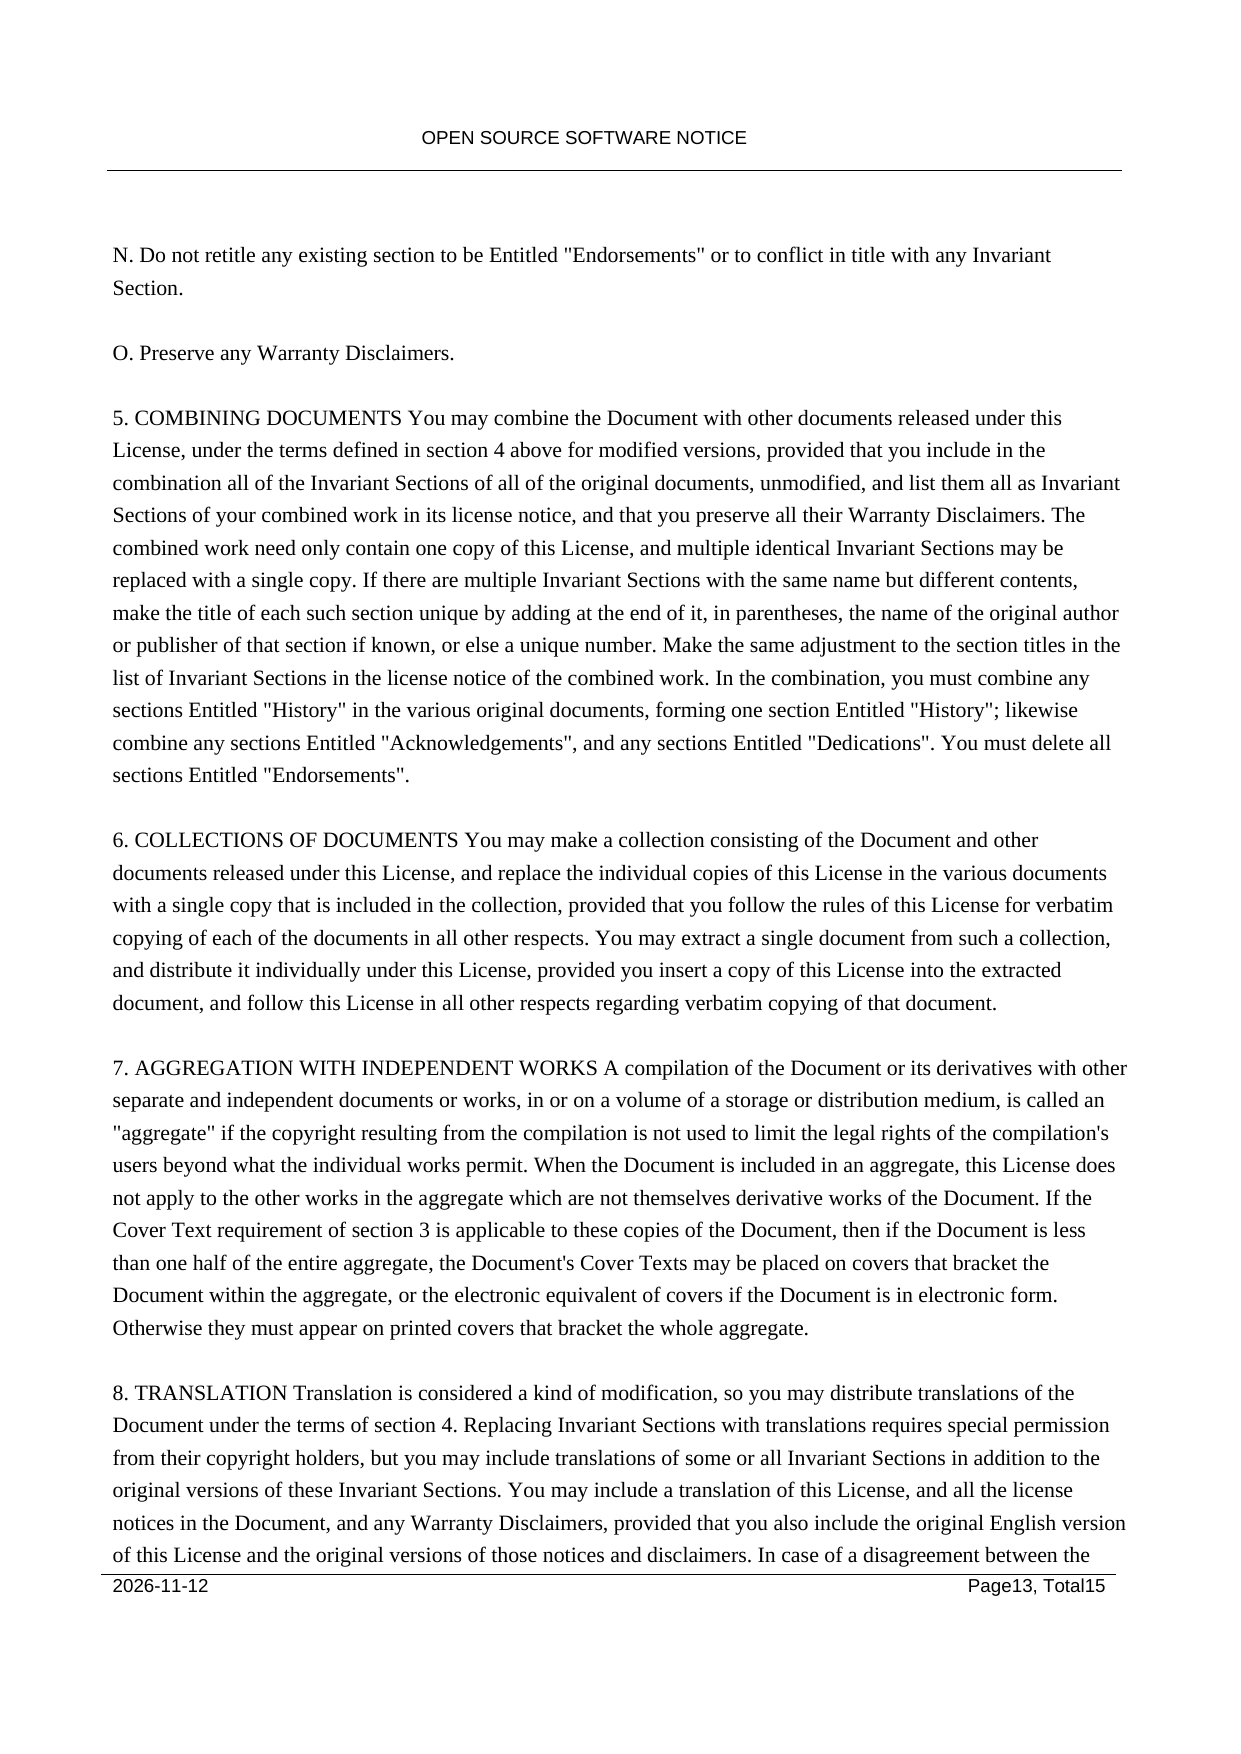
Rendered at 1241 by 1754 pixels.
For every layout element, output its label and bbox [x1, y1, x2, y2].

text [112, 206, 1128, 1571]
